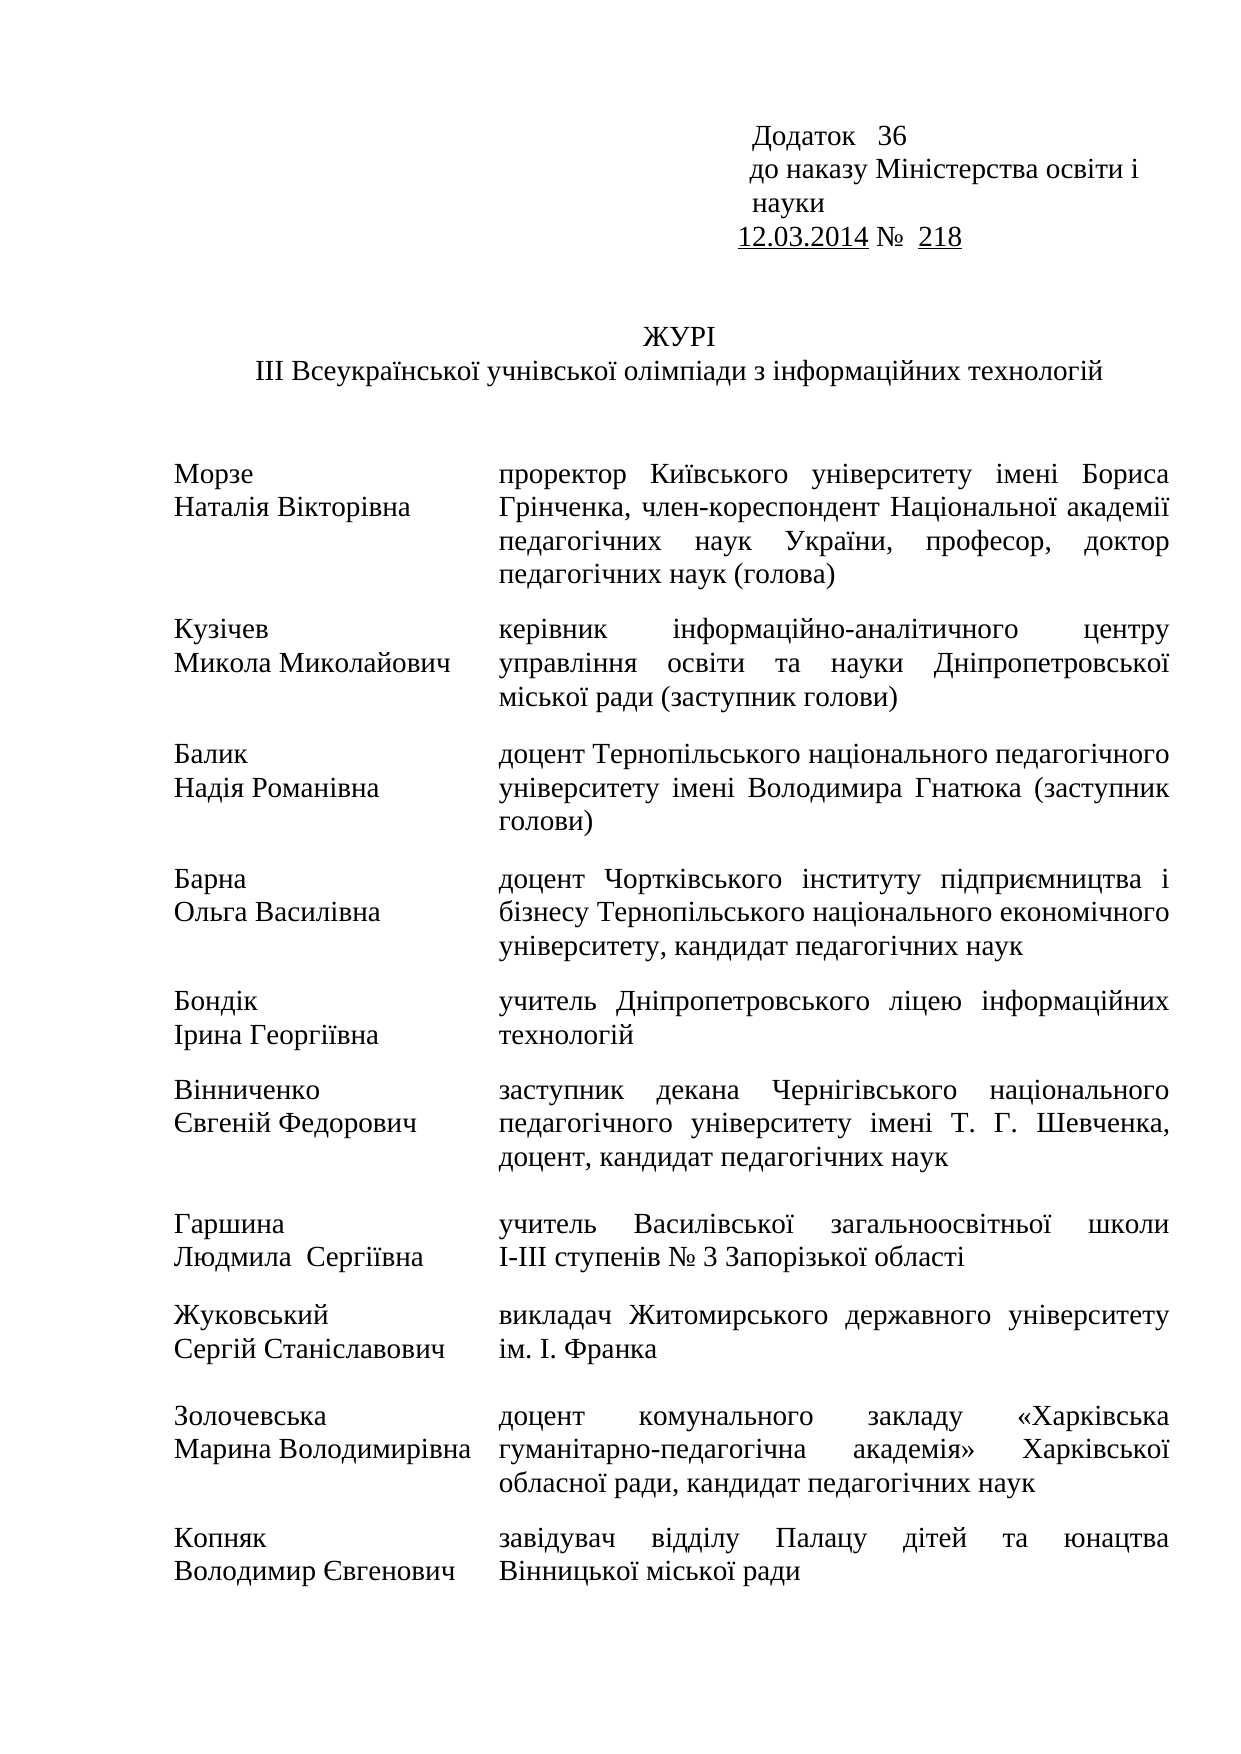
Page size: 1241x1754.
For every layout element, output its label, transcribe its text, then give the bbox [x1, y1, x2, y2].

table_cell керівник інформаційно-аналітичного центру управління освіти та науки Дніпропетровської міської ради (заступник голови) [487, 612, 1181, 736]
table_cell учитель Дніпропетровського ліцею інформаційних технологій [487, 983, 1181, 1072]
table_cell доцент комунального закладу «Харківська гуманітарно-педагогічна академія» Харківської обласної ради, кандидат педагогічних наук [487, 1398, 1181, 1520]
table_cell Золочевська Марина Володимирівна [163, 1398, 487, 1520]
table_cell доцент Чортківського інституту підприємництва і бізнесу Тернопільського національного економічного університету, кандидат педагогічних наук [487, 861, 1181, 983]
text Додаток 36 [177, 118, 1181, 152]
table_cell Кузічев Микола Миколайович [163, 612, 487, 736]
text ІIІ Всеукраїнської учнівської олімпіади з інформаційних технологій [177, 353, 1181, 386]
table_cell Барна Ольга Василівна [163, 861, 487, 983]
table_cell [163, 1520, 487, 1616]
text науки 12.03.2014 № 218 [177, 185, 1200, 252]
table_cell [487, 1520, 1181, 1616]
text ЖУРІ [177, 319, 1181, 353]
table_cell заступник декана Чернігівського національного педагогічного університету імені Т. Г. Шевченка, доцент, кандидат педагогічних наук [487, 1072, 1181, 1206]
table_cell учитель Василівської загальноосвітньої школи І-ІІІ ступенів № 3 Запорізької області [487, 1206, 1181, 1297]
table_header проректор Київського університету імені Бориса Грінченка, член-кореспондент Національної академії педагогічних наук України, професор, доктор педагогічних наук (голова) [487, 456, 1181, 612]
table_cell Жуковський Сергій Станіславович [163, 1297, 487, 1398]
table_header Морзе Наталія Вікторівна [163, 456, 487, 612]
table_cell викладач Житомирського державного університету ім. І. Франка [487, 1297, 1181, 1398]
text до наказу Міністерства освіти і [177, 152, 1181, 185]
table_cell Вінниченко Євгеній Федорович [163, 1072, 487, 1206]
table_cell Балик Надія Романівна [163, 736, 487, 861]
table_cell Бондік Ірина Георгіївна [163, 983, 487, 1072]
table_cell Гаршина Людмила Сергіївна [163, 1206, 487, 1297]
table_cell доцент Тернопільського національного педагогічного університету імені Володимира Гнатюка (заступник голови) [487, 736, 1181, 861]
